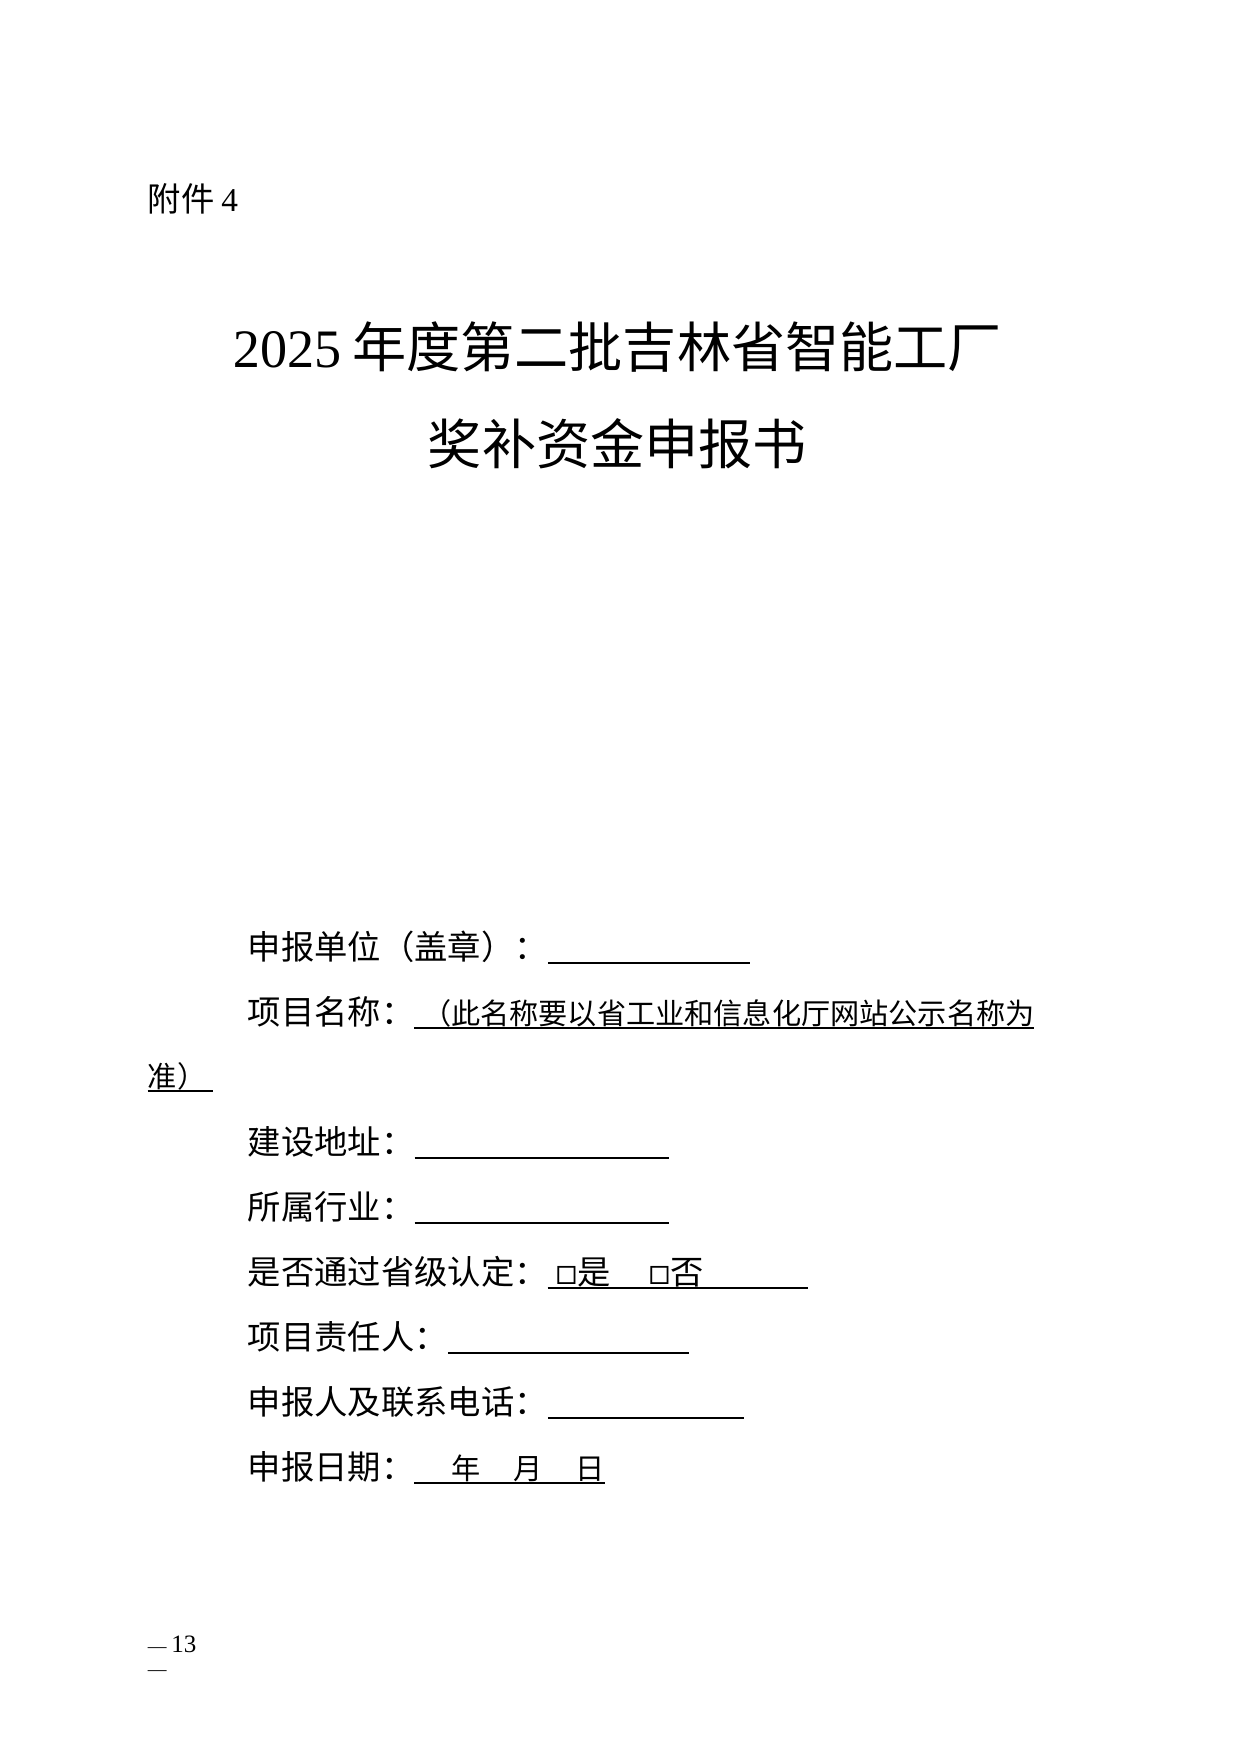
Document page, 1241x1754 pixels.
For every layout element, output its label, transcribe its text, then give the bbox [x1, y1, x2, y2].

text 建设地址： [148, 1107, 1087, 1172]
text 项目名称： （此名称要以省工业和信息化厅网站公示名称为准） [148, 977, 1087, 1107]
text 所属行业： [148, 1172, 1087, 1237]
text 项目责任人： [148, 1302, 1087, 1367]
text 申报单位（盖章）： [148, 912, 1087, 977]
text 2025年度第二批吉林省智能工厂 [148, 295, 1087, 392]
text 申报日期： 年 月 日 [148, 1432, 1087, 1497]
text 附件4 [148, 165, 1087, 230]
text 是否通过省级认定： 是 否 [148, 1237, 1087, 1302]
text 奖补资金申报书 [148, 392, 1087, 490]
text 申报人及联系电话： [148, 1367, 1087, 1432]
